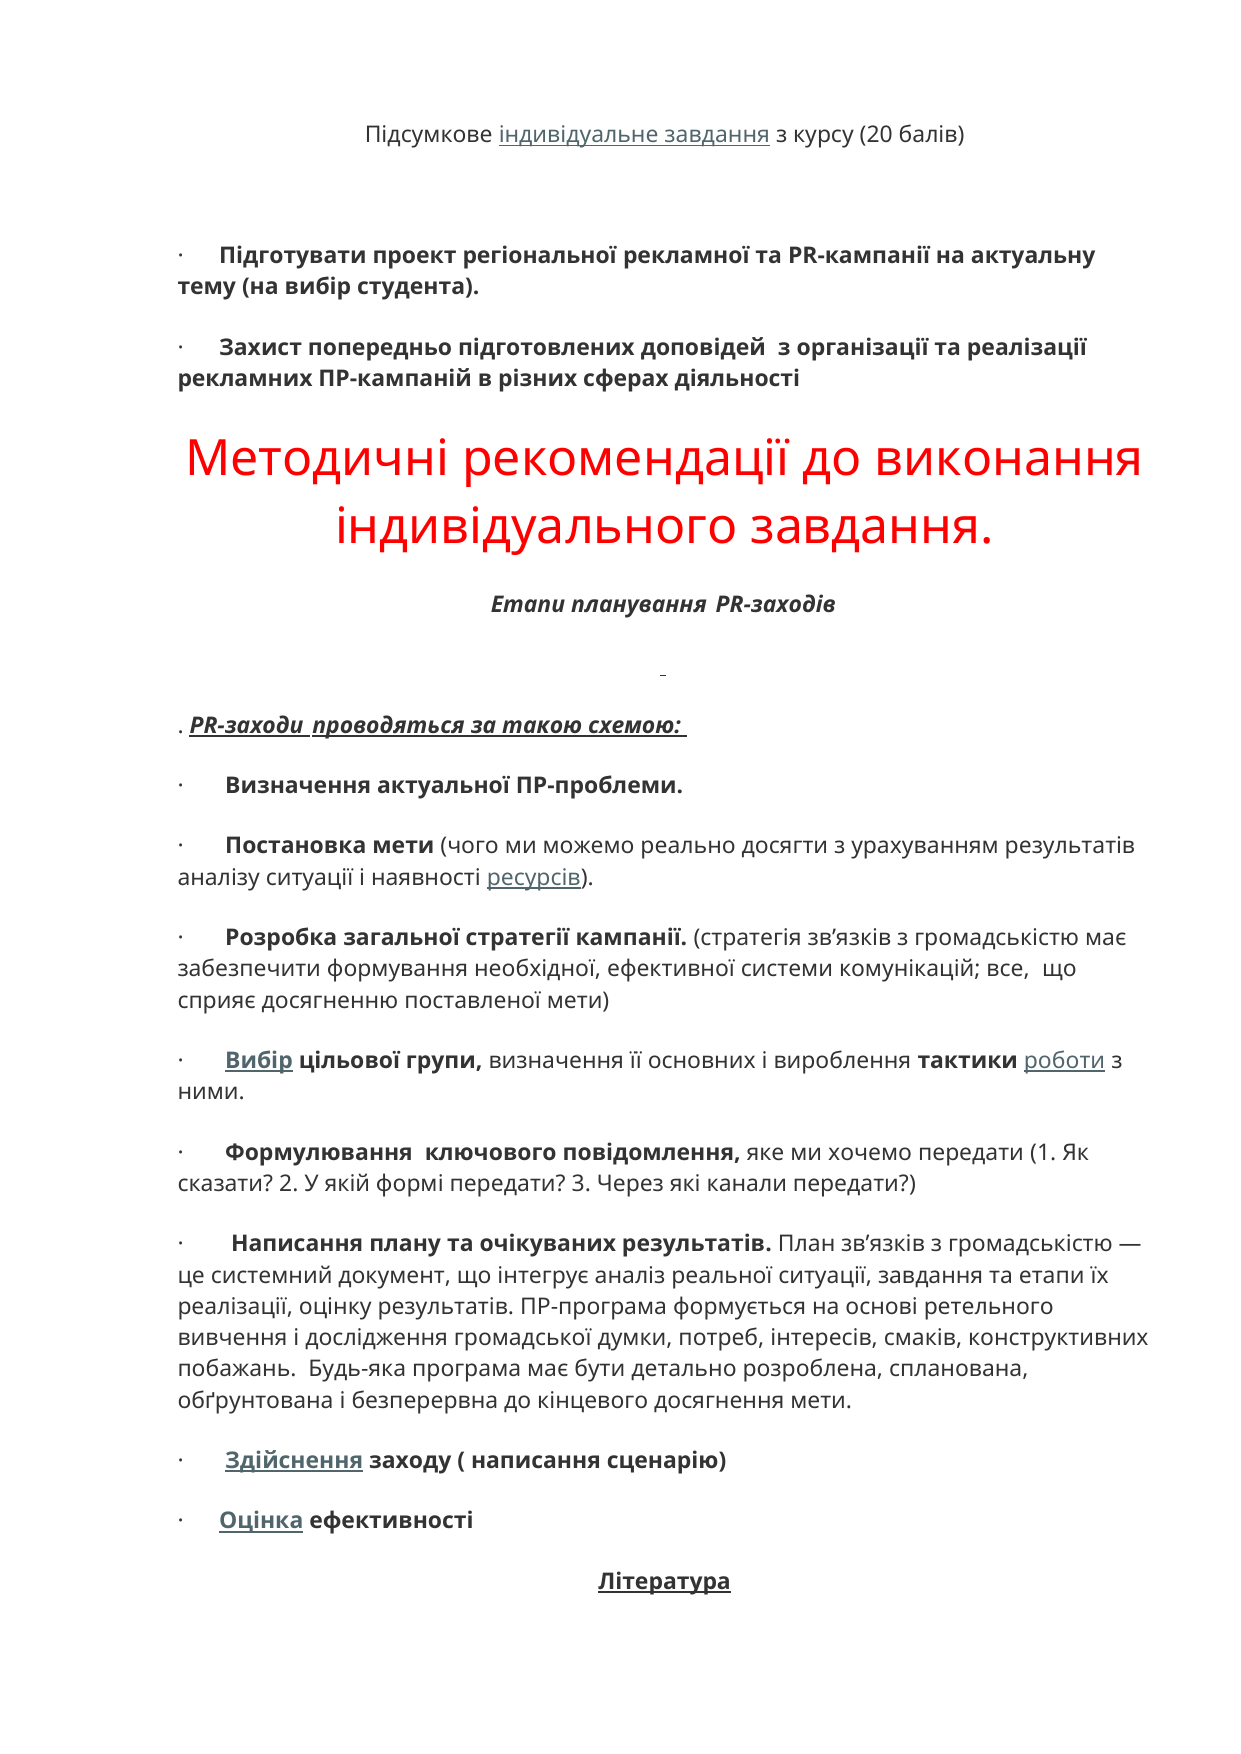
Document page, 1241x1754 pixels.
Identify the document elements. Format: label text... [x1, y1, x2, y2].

text Підсумкове індивідуальне завдання з курсу (20 балів) [177, 118, 1152, 149]
text · Оцінка ефективності [177, 1504, 1152, 1536]
text · Написання плану та очікуваних результатів. План зв’язків з громадськістю — це системний документ, що інтегрує аналіз реальної ситуації, завдання та етапи їх реалізації, оцінку результатів. ПР-програма формується на основі ретельного вивчення і дослідження громадської думки, потреб, інтересів, смаків, конструктивних побажань. Будь-яка програма має бути детально розроблена, спланована, обґрунтована і безперервна до кінцевого досягнення мети. [177, 1227, 1152, 1415]
text Література [177, 1565, 1152, 1596]
text · Розробка загальної стратегії кампанії. (стратегія зв’язків з громадськістю має забезпечити формування необхідної, ефективної системи комунікацій; все, що сприяє досягненню поставленої мети) [177, 921, 1152, 1015]
text Етапи планування PR-заходів [177, 588, 1152, 619]
text · Формулювання ключового повідомлення, яке ми хочемо передати (1. Як сказати? 2. У якій формі передати? 3. Через які канали передати?) [177, 1136, 1152, 1198]
text Методичні рекомендації до виконання індивідуального завдання. [177, 422, 1152, 558]
text · Постановка мети (чого ми можемо реально досягти з урахуванням результатів аналізу ситуації і наявності ресурсів). [177, 829, 1152, 892]
text · Вибір цільової групи, визначення її основних і вироблення тактики роботи з ними. [177, 1044, 1152, 1106]
text · Захист попередньо підготовлених доповідей з організації та реалізації рекламних ПР-кампаній в різних сферах діяльності [177, 331, 1152, 393]
text · Підготувати проект регіональної рекламної та PR-кампанії на актуальну тему (на вибір студента). [177, 239, 1152, 301]
text · Визначення актуальної ПР-проблеми. [177, 769, 1152, 800]
text · Здійснення заходу ( написання сценарію) [177, 1444, 1152, 1475]
text . PR-заходи проводяться за такою схемою: [177, 708, 1152, 740]
